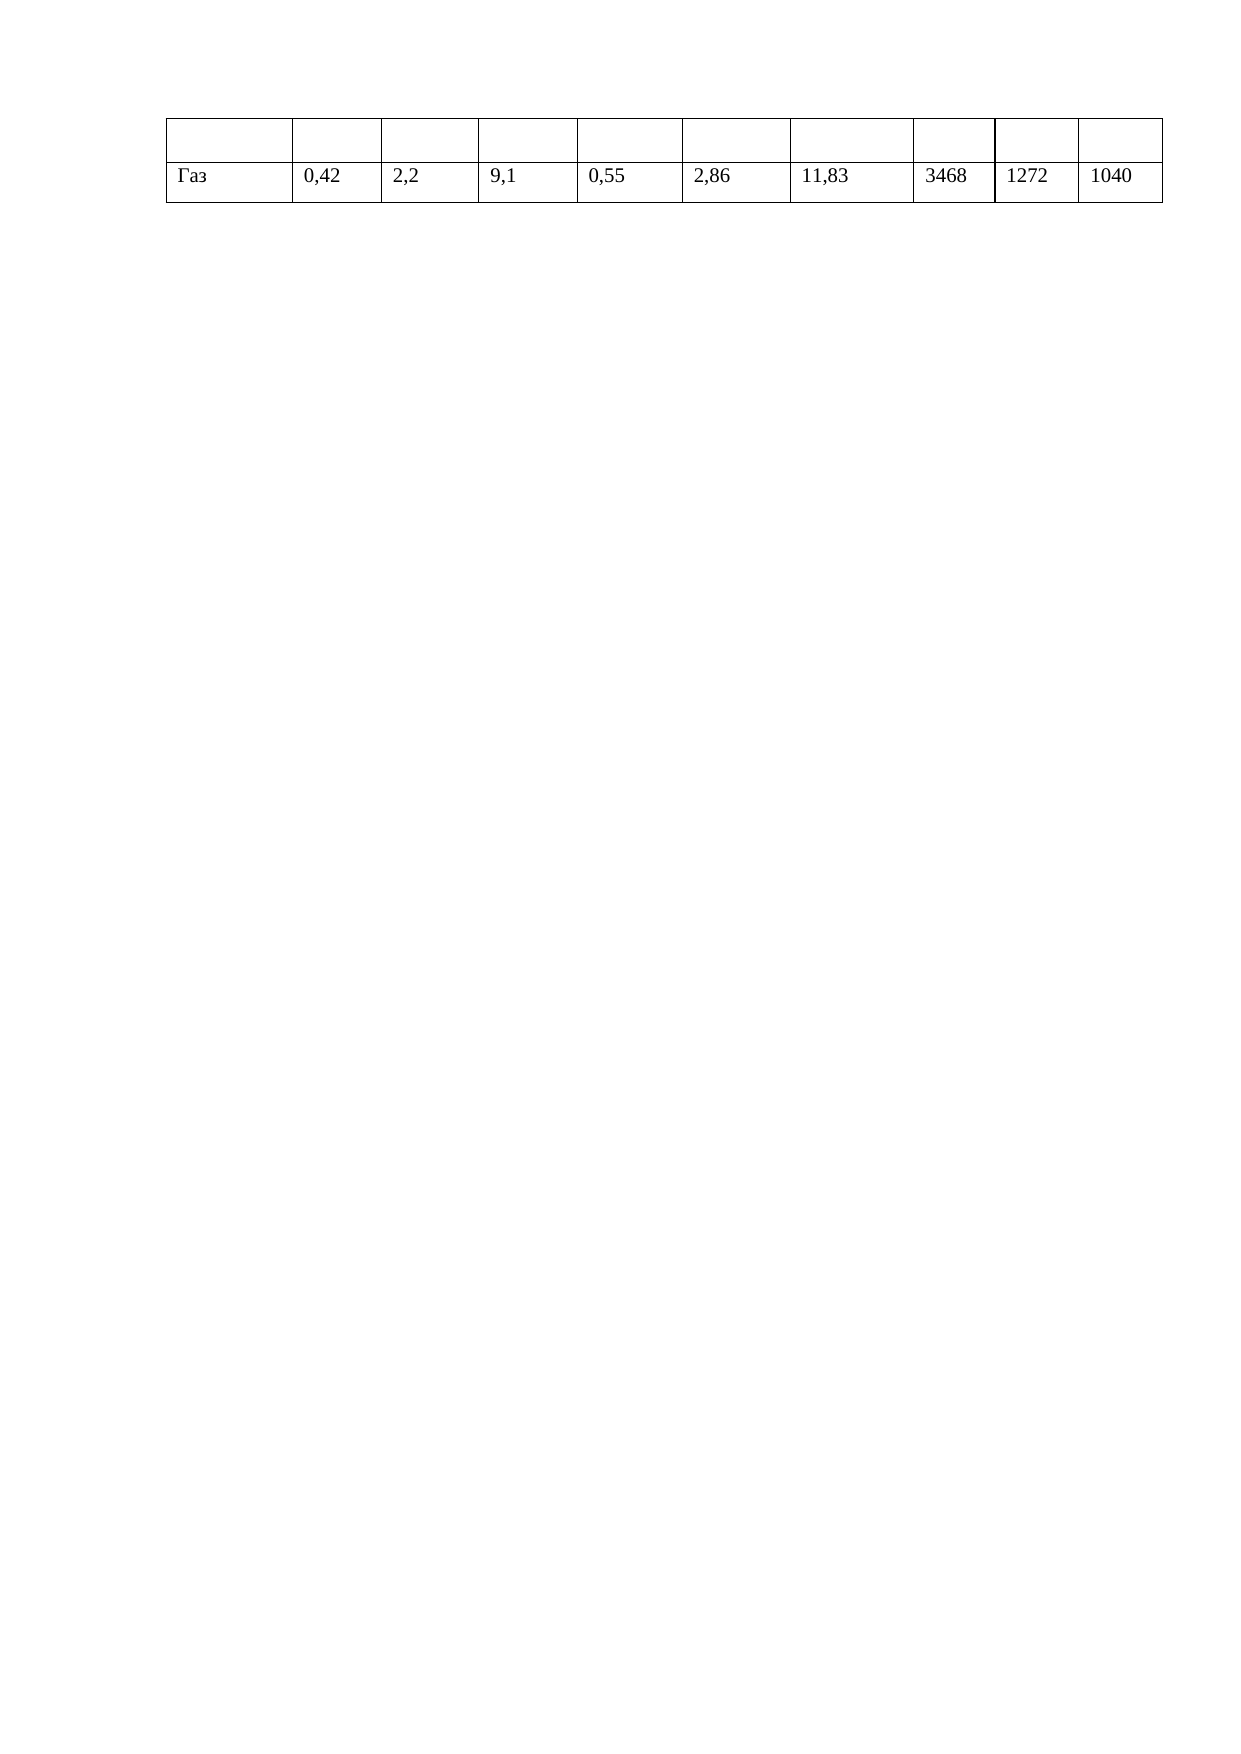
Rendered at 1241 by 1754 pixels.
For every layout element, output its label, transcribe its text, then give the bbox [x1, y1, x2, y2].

table_cell 11,83 [791, 163, 913, 202]
table_cell 3,25 [683, 119, 790, 162]
table_cell 10,6 [479, 119, 577, 162]
table_cell 9,1 [479, 163, 577, 202]
table_cell 1175 [996, 119, 1078, 162]
table_cell 1272 [996, 163, 1078, 202]
table_cell 0,42 [293, 163, 381, 202]
table_cell 0,55 [578, 163, 682, 202]
table_cell 3468 [914, 163, 994, 202]
table_cell 3553 [914, 119, 994, 162]
table_cell 2,86 [683, 163, 790, 202]
table_cell 2,5 [382, 119, 478, 162]
table_cell Зил [167, 119, 292, 162]
table_cell 2,2 [382, 163, 478, 202]
table_cell Газ [167, 163, 292, 202]
table_cell 1040 [1079, 163, 1162, 202]
table_cell 0,59 [578, 119, 682, 162]
table_cell 13,78 [791, 119, 913, 162]
table_cell 0,45 [293, 119, 381, 162]
table_cell 1129 [1079, 119, 1162, 162]
